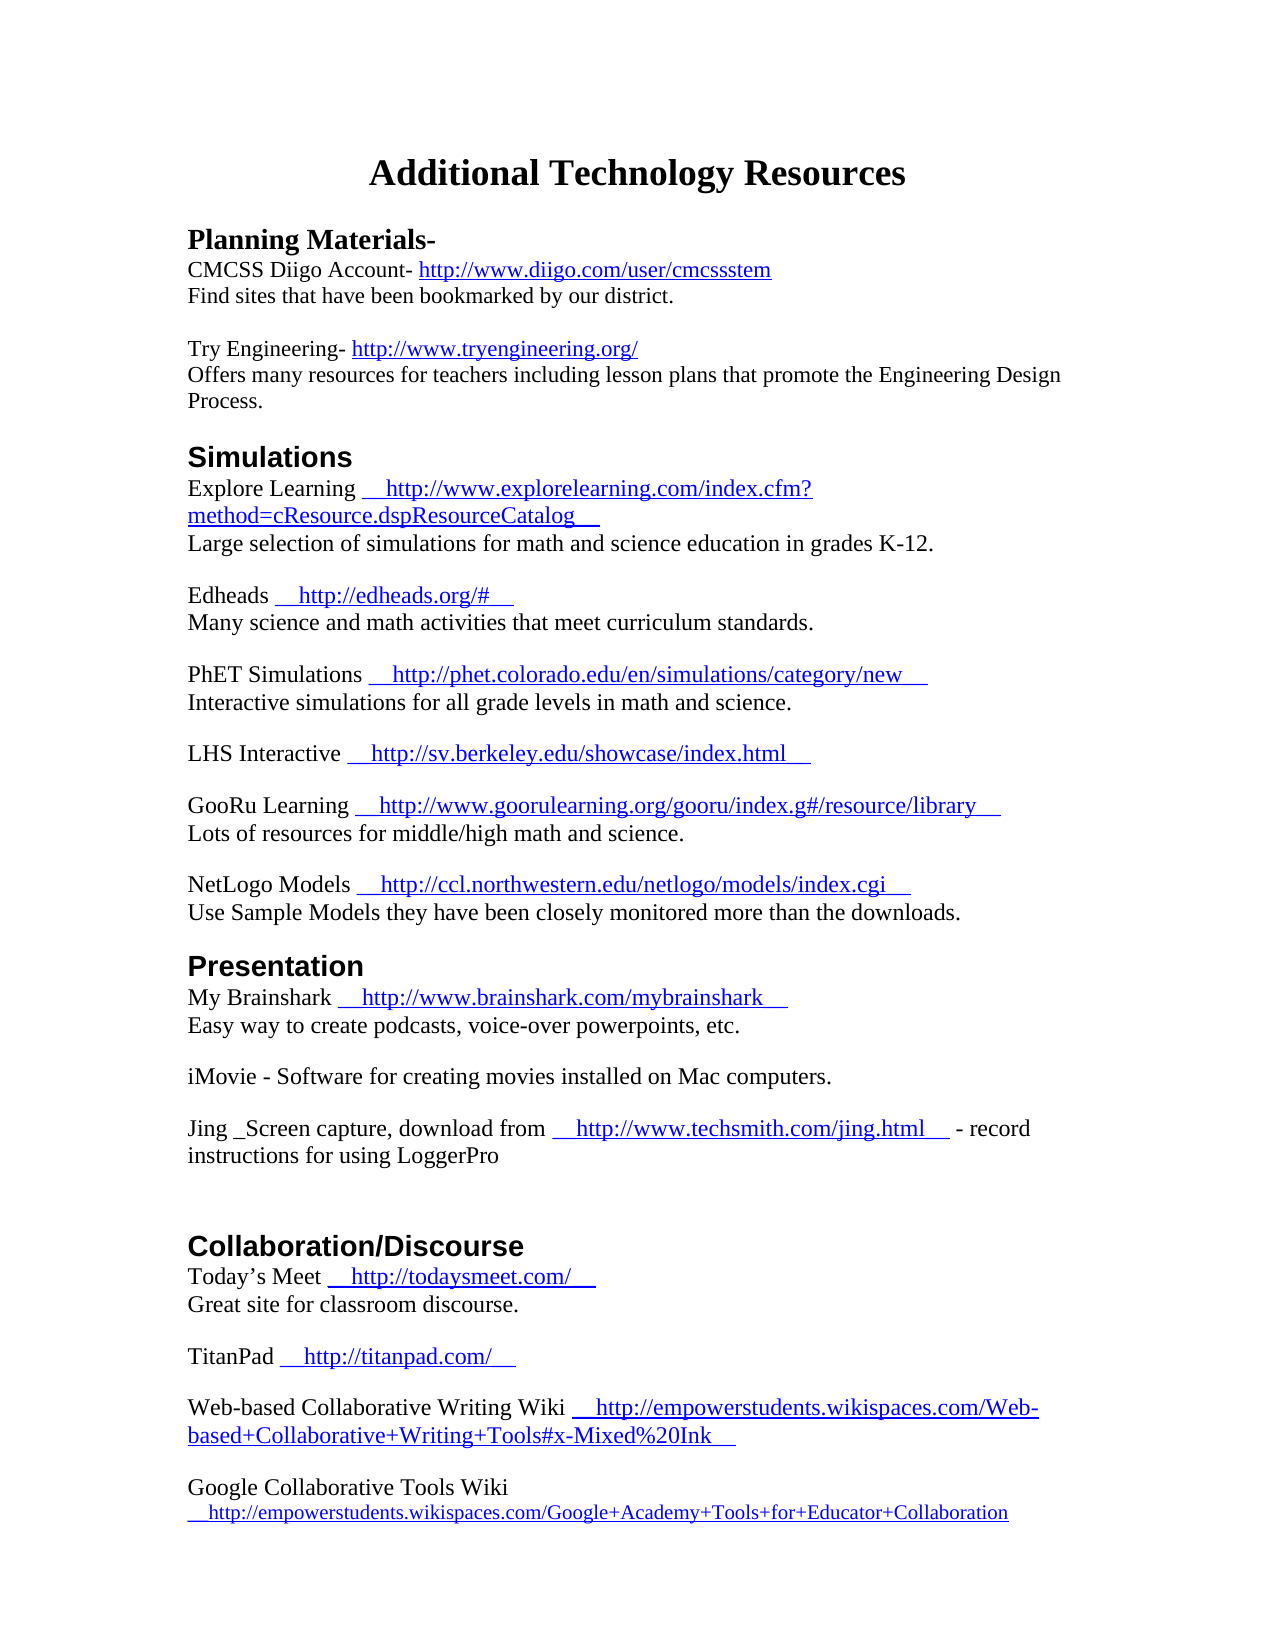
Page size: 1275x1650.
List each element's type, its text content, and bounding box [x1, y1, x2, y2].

text Collaboration/Discourse Today’s Meet __http://todaysmeet.com/__ Great site for classroom discourse. TitanPad __http://titanpad.com/__ Web-based Collaborative Writing Wiki __http://empowerstudents.wikispaces.com/Web-based+Collaborative+Writing+Tools#x-Mixed%20Ink__ Google Collaborative Tools Wiki __http://empowerstudents.wikispaces.com/Google+Academy+Tools+for+Educator+Collaboration [187, 1229, 1087, 1524]
text Additional Technology Resources [187, 150, 1087, 193]
text Planning Materials- CMCSS Diigo Account- http://www.diigo.com/user/cmcssstem Find sites that have been bookmarked by our district. Try Engineering- http://www.tryengineering.org/ Offers many resources for teachers including lesson plans that promote the Engineering Design Process. Simulations Explore Learning __http://www.explorelearning.com/index.cfm?method=cResource.dspResourceCatalog__ Large selection of simulations for math and science education in grades K-12. Edheads __http://edheads.org/#__ Many science and math activities that meet curriculum standards. PhET Simulations __http://phet.colorado.edu/en/simulations/category/new__ Interactive simulations for all grade levels in math and science. LHS Interactive __http://sv.berkeley.edu/showcase/index.html__ GooRu Learning __http://www.goorulearning.org/gooru/index.g#/resource/library__ Lots of resources for middle/high math and science. NetLogo Models __http://ccl.northwestern.edu/netlogo/models/index.cgi__ Use Sample Models they have been closely monitored more than the downloads. Presentation My Brainshark __http://www.brainshark.com/mybrainshark__ Easy way to create podcasts, voice-over powerpoints, etc. iMovie - Software for creating movies installed on Mac computers. Jing _Screen capture, download from __http://www.techsmith.com/jing.html__ - record instructions for using LoggerPro [187, 222, 1087, 1200]
